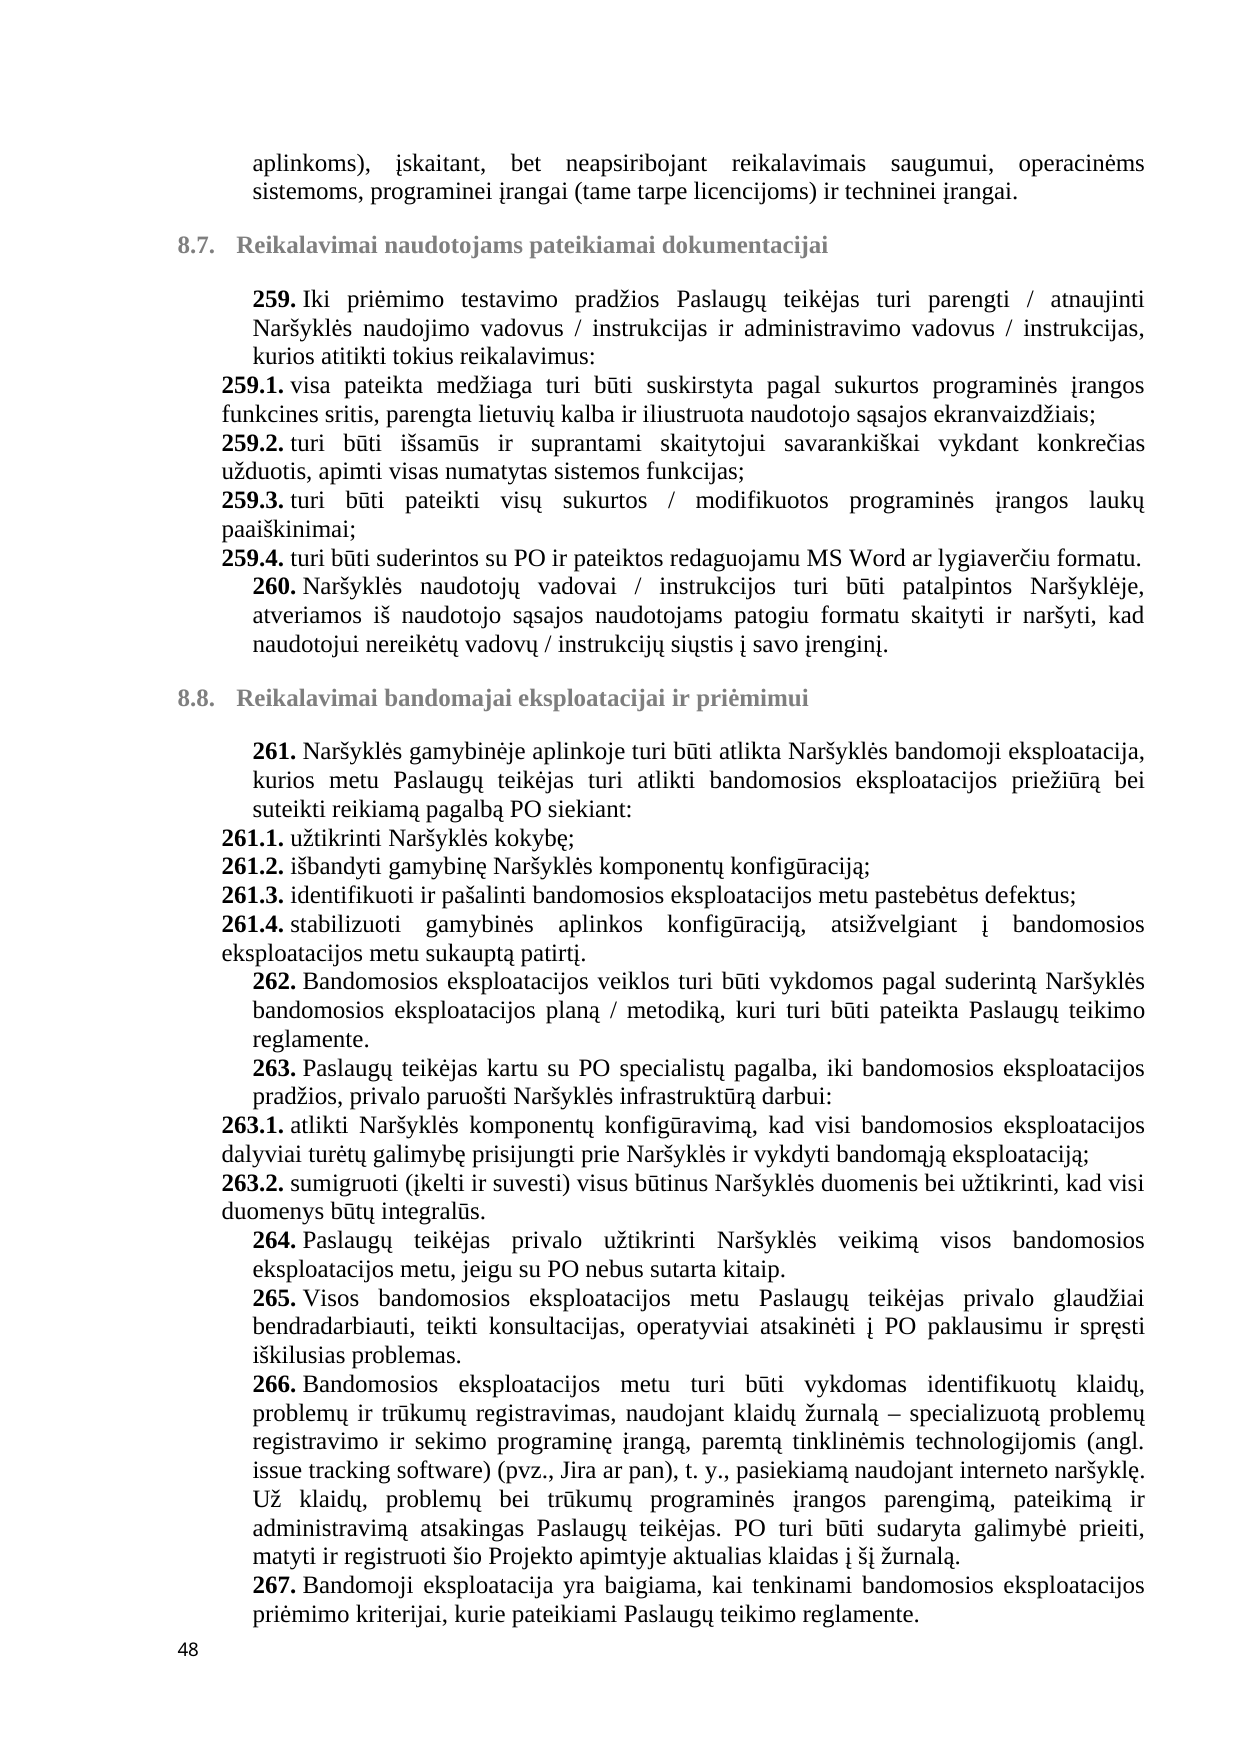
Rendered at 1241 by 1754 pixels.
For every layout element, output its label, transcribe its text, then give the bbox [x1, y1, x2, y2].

list atlikti Naršyklės komponentų konfigūravimą, kad visi bandomosios eksploatacijos dalyviai turėtų galimybę prisijungti prie Naršyklės ir vykdyti bandomąją eksploataciją; [221, 1110, 1146, 1168]
list turi būti pateikti visų sukurtos / modifikuotos programinės įrangos laukų paaiškinimai; [221, 485, 1146, 543]
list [252, 148, 1146, 205]
list Naršyklės gamybinėje aplinkoje turi būti atlikta Naršyklės bandomoji eksploatacija, kurios metu Paslaugų teikėjas turi atlikti bandomosios eksploatacijos priežiūrą bei suteikti reikiamą pagalbą PO siekiant: [252, 736, 1146, 823]
list išbandyti gamybinę Naršyklės komponentų konfigūraciją; [221, 851, 1146, 880]
list Paslaugų teikėjas kartu su PO specialistų pagalba, iki bandomosios eksploatacijos pradžios, privalo paruošti Naršyklės infrastruktūrą darbui: [252, 1053, 1146, 1110]
list Naršyklės naudotojų vadovai / instrukcijos turi būti patalpintos Naršyklėje, atveriamos iš naudotojo sąsajos naudotojams patogiu formatu skaityti ir naršyti, kad naudotojui nereikėtų vadovų / instrukcijų siųstis į savo įrenginį. [252, 571, 1146, 658]
list Bandomosios eksploatacijos veiklos turi būti vykdomos pagal suderintą Naršyklės bandomosios eksploatacijos planą / metodiką, kuri turi būti pateikta Paslaugų teikimo reglamente. [252, 966, 1146, 1053]
list turi būti suderintos su PO ir pateiktos redaguojamu MS Word ar lygiaverčiu formatu. [221, 543, 1146, 571]
list turi būti išsamūs ir suprantami skaitytojui savarankiškai vykdant konkrečias užduotis, apimti visas numatytas sistemos funkcijas; [221, 428, 1146, 485]
list Iki priėmimo testavimo pradžios Paslaugų teikėjas turi parengti / atnaujinti Naršyklės naudojimo vadovus / instrukcijas ir administravimo vadovus / instrukcijas, kurios atitikti tokius reikalavimus: [252, 284, 1146, 370]
list Visos bandomosios eksploatacijos metu Paslaugų teikėjas privalo glaudžiai bendradarbiauti, teikti konsultacijas, operatyviai atsakinėti į PO paklausimu ir spręsti iškilusias problemas. [252, 1283, 1146, 1369]
list Bandomoji eksploatacija yra baigiama, kai tenkinami bandomosios eksploatacijos priėmimo kriterijai, kurie pateikiami Paslaugų teikimo reglamente. [252, 1570, 1146, 1628]
subtitle Reikalavimai bandomajai eksploatacijai ir priėmimui [177, 683, 1146, 711]
list stabilizuoti gamybinės aplinkos konfigūraciją, atsižvelgiant į bandomosios eksploatacijos metu sukauptą patirtį. [221, 909, 1146, 966]
list užtikrinti Naršyklės kokybę; [221, 823, 1146, 851]
list visa pateikta medžiaga turi būti suskirstyta pagal sukurtos programinės įrangos funkcines sritis, parengta lietuvių kalba ir iliustruota naudotojo sąsajos ekranvaizdžiais; [221, 370, 1146, 428]
list Bandomosios eksploatacijos metu turi būti vykdomas identifikuotų klaidų, problemų ir trūkumų registravimas, naudojant klaidų žurnalą – specializuotą problemų registravimo ir sekimo programinę įrangą, paremtą tinklinėmis technologijomis (angl. issue tracking software) (pvz., Jira ar pan), t. y., pasiekiamą naudojant interneto naršyklę. Už klaidų, problemų bei trūkumų programinės įrangos parengimą, pateikimą ir administravimą atsakingas Paslaugų teikėjas. PO turi būti sudaryta galimybė prieiti, matyti ir registruoti šio Projekto apimtyje aktualias klaidas į šį žurnalą. [252, 1369, 1146, 1570]
list Paslaugų teikėjas privalo užtikrinti Naršyklės veikimą visos bandomosios eksploatacijos metu, jeigu su PO nebus sutarta kitaip. [252, 1225, 1146, 1283]
subtitle Reikalavimai naudotojams pateikiamai dokumentacijai [177, 230, 1146, 259]
list identifikuoti ir pašalinti bandomosios eksploatacijos metu pastebėtus defektus; [221, 880, 1146, 909]
list sumigruoti (įkelti ir suvesti) visus būtinus Naršyklės duomenis bei užtikrinti, kad visi duomenys būtų integralūs. [221, 1168, 1146, 1225]
